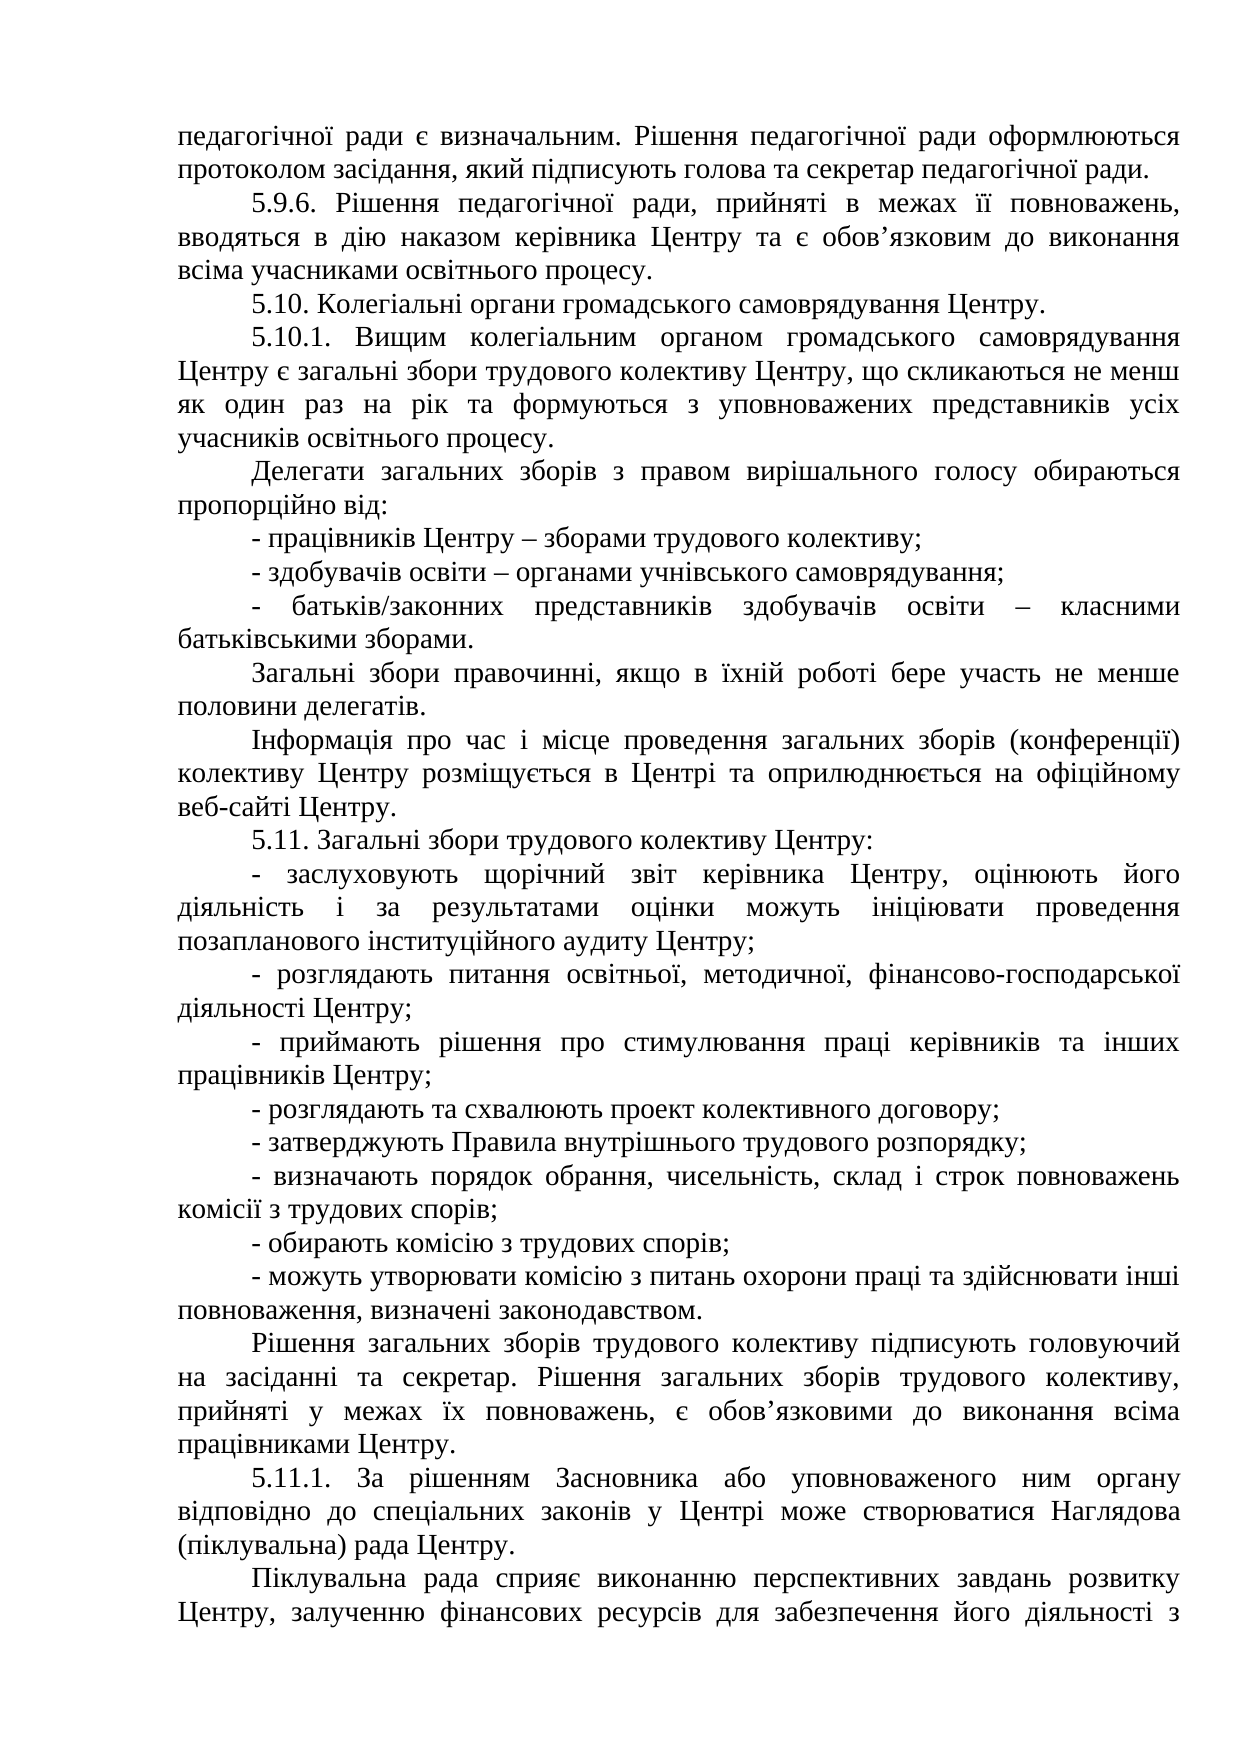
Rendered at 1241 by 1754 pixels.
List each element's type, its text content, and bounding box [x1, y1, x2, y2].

text 5.10.1. Вищим колегіальним органом громадського самоврядування Центру є загальні збори трудового колективу Центру, що скликаються не менш як один раз на рік та формуються з уповноважених представників усіх учасників освітнього процесу. [177, 319, 1181, 453]
text - заслуховують щорічний звіт керівника Центру, оцінюють його діяльність і за результатами оцінки можуть ініціювати проведення позапланового інституційного аудиту Центру; [177, 856, 1181, 957]
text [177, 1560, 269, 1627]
text - розглядають та схвалюють проект колективного договору; [177, 1091, 1181, 1124]
text 5.10. Колегіальні органи громадського самоврядування Центру. [177, 286, 1181, 319]
text - можуть утворювати комісію з питань охорони праці та здійснювати інші повноваження, визначені законодавством. [177, 1258, 1181, 1326]
text - затверджують Правила внутрішнього трудового розпорядку; [177, 1124, 1181, 1158]
text - приймають рішення про стимулювання праці керівників та інших працівників Центру; [177, 1024, 1181, 1091]
text Рішення загальних зборів трудового колективу підписують головуючий на засіданні та секретар. Рішення загальних зборів трудового колективу, прийняті у межах їх повноважень, є обов’язковими до виконання всіма працівниками Центру. [177, 1326, 1181, 1460]
text Делегати загальних зборів з правом вирішального голосу обираються пропорційно від: [177, 453, 1181, 521]
text Загальні збори правочинні, якщо в їхній роботі бере участь не менше половини делегатів. [177, 655, 1181, 722]
text - здобувачів освіти – органами учнівського самоврядування; [177, 554, 1181, 588]
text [177, 118, 1181, 185]
text Інформація про час і місце проведення загальних зборів (конференції) колективу Центру розміщується в Центрі та оприлюднюється на офіційному веб-сайті Центру. [177, 722, 1181, 822]
text - визначають порядок обрання, чисельність, склад і строк повноважень комісії з трудових спорів; [177, 1158, 1181, 1225]
text - батьків/законних представників здобувачів освіти – класними батьківськими зборами. [177, 588, 1181, 655]
text 5.9.6. Рішення педагогічної ради, прийняті в межах її повноважень, вводяться в дію наказом керівника Центру та є обов’язковим до виконання всіма учасниками освітнього процесу. [177, 185, 1181, 286]
text - працівників Центру – зборами трудового колективу; [177, 521, 1181, 554]
text 5.11. Загальні збори трудового колективу Центру: [177, 822, 1181, 856]
text - обирають комісію з трудових спорів; [177, 1225, 1181, 1258]
text - розглядають питання освітньої, методичної, фінансово-господарської діяльності Центру; [177, 957, 1181, 1024]
text 5.11.1. За рішенням Засновника або уповноваженого ним органу відповідно до спеціальних законів у Центрі може створюватися Наглядова (піклувальна) рада Центру. [177, 1460, 1181, 1560]
